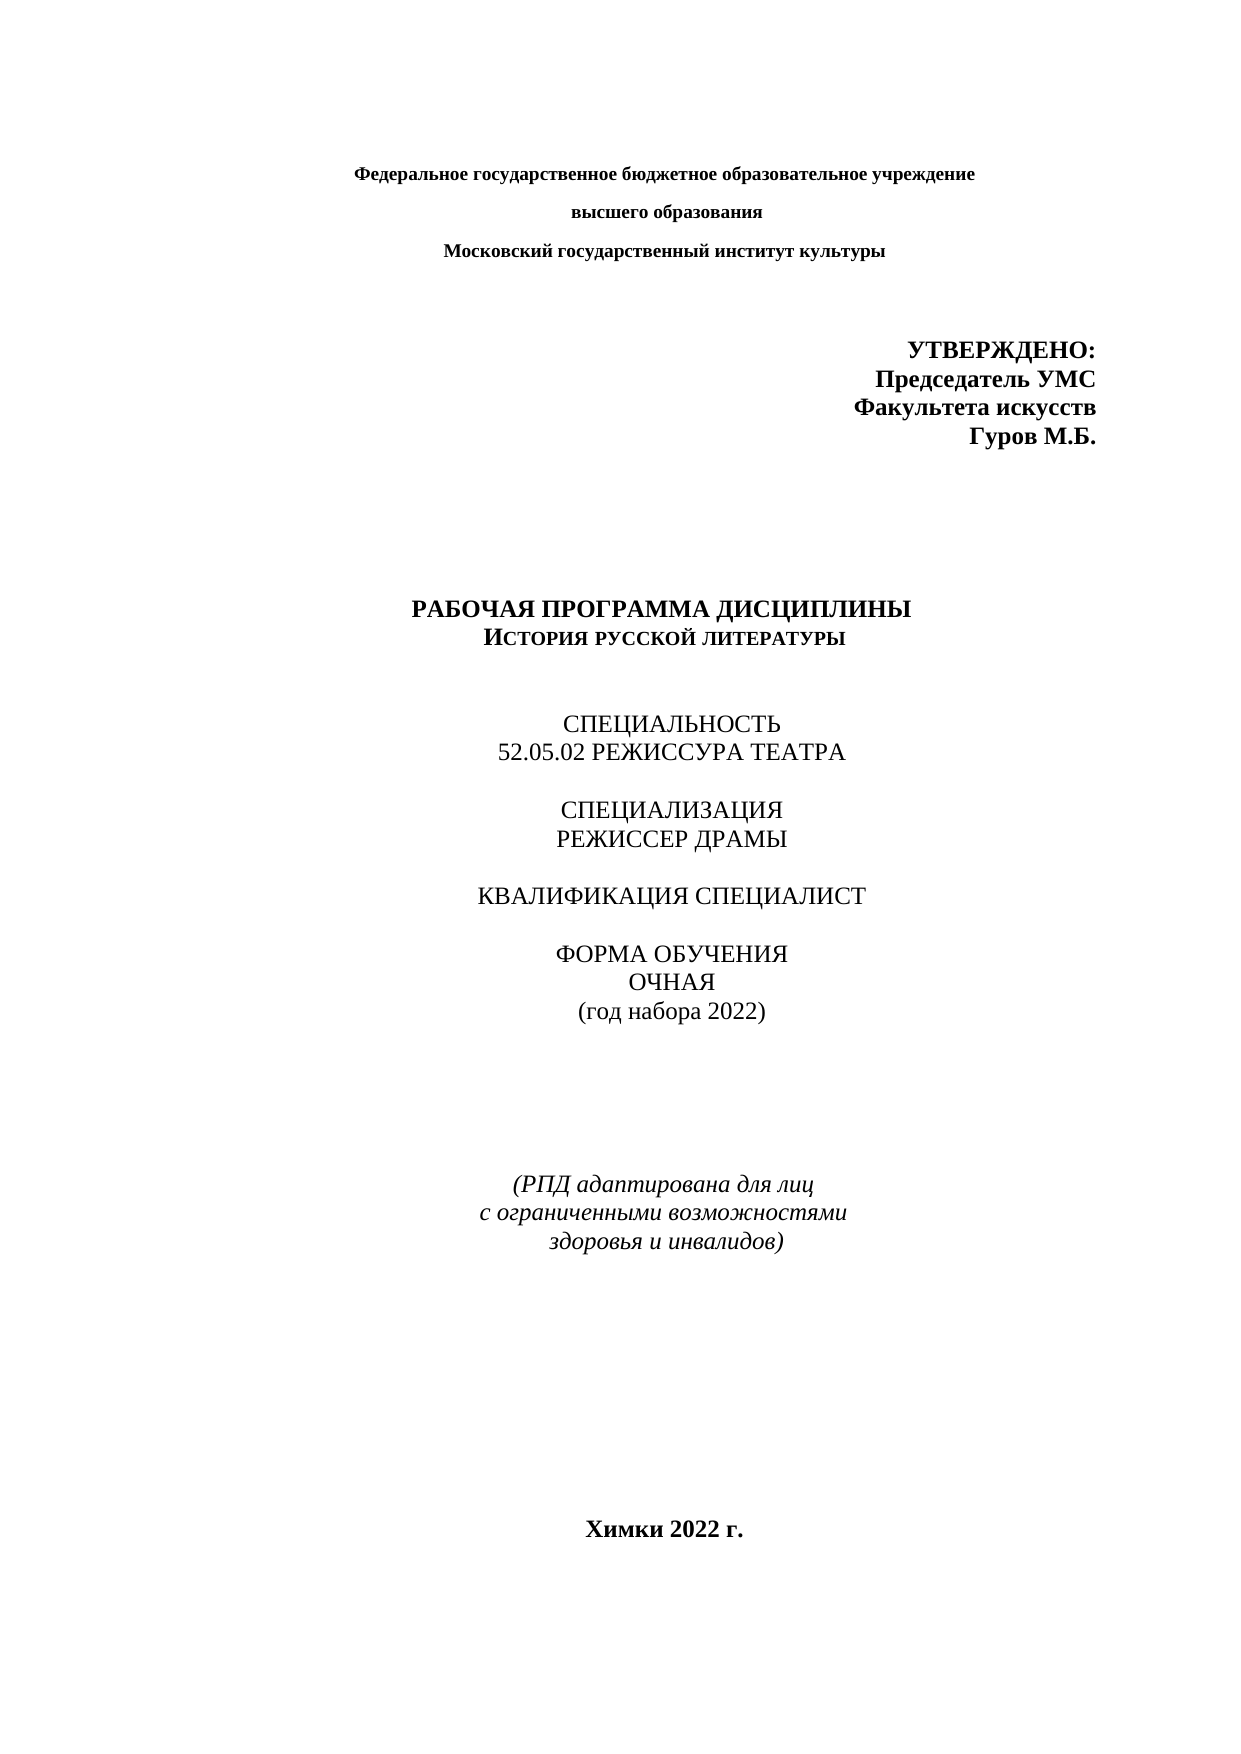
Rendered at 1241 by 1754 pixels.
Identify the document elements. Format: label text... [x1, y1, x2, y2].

text ФОРМА ОБУЧЕНИЯ [192, 939, 1152, 967]
text высшего образования [177, 201, 1152, 239]
text КВАЛИФИКАЦИЯ СПЕЦИАЛИСТ [192, 881, 1152, 910]
text 52.05.02 РЕЖИССУРА ТЕАТРА [192, 737, 1152, 766]
text ОЧНАЯ [192, 967, 1152, 996]
text РАБОЧАЯ ПРОГРАММА ДИСЦИПЛИНЫ История русской литературы [177, 594, 1152, 651]
text (РПД адаптирована для лиц [177, 1169, 1152, 1197]
table_header УТВЕРЖДЕНО: Председатель УМС Факультета искусств Гуров М.Б. [665, 335, 1107, 450]
text (год набора 2022) [192, 996, 1152, 1025]
text РЕЖИССЕР ДРАМЫ [192, 824, 1152, 852]
text Химки 2022 г. [162, 1514, 1152, 1542]
text с ограниченными возможностями [177, 1197, 1152, 1226]
text СПЕЦИАЛИЗАЦИЯ [192, 795, 1152, 824]
text Федеральное государственное бюджетное образовательное учреждение [177, 162, 1152, 201]
text здоровья и инвалидов) [177, 1226, 1152, 1255]
text Московский государственный институт культуры [177, 239, 1152, 277]
text СПЕЦИАЛЬНОСТЬ [192, 709, 1152, 737]
